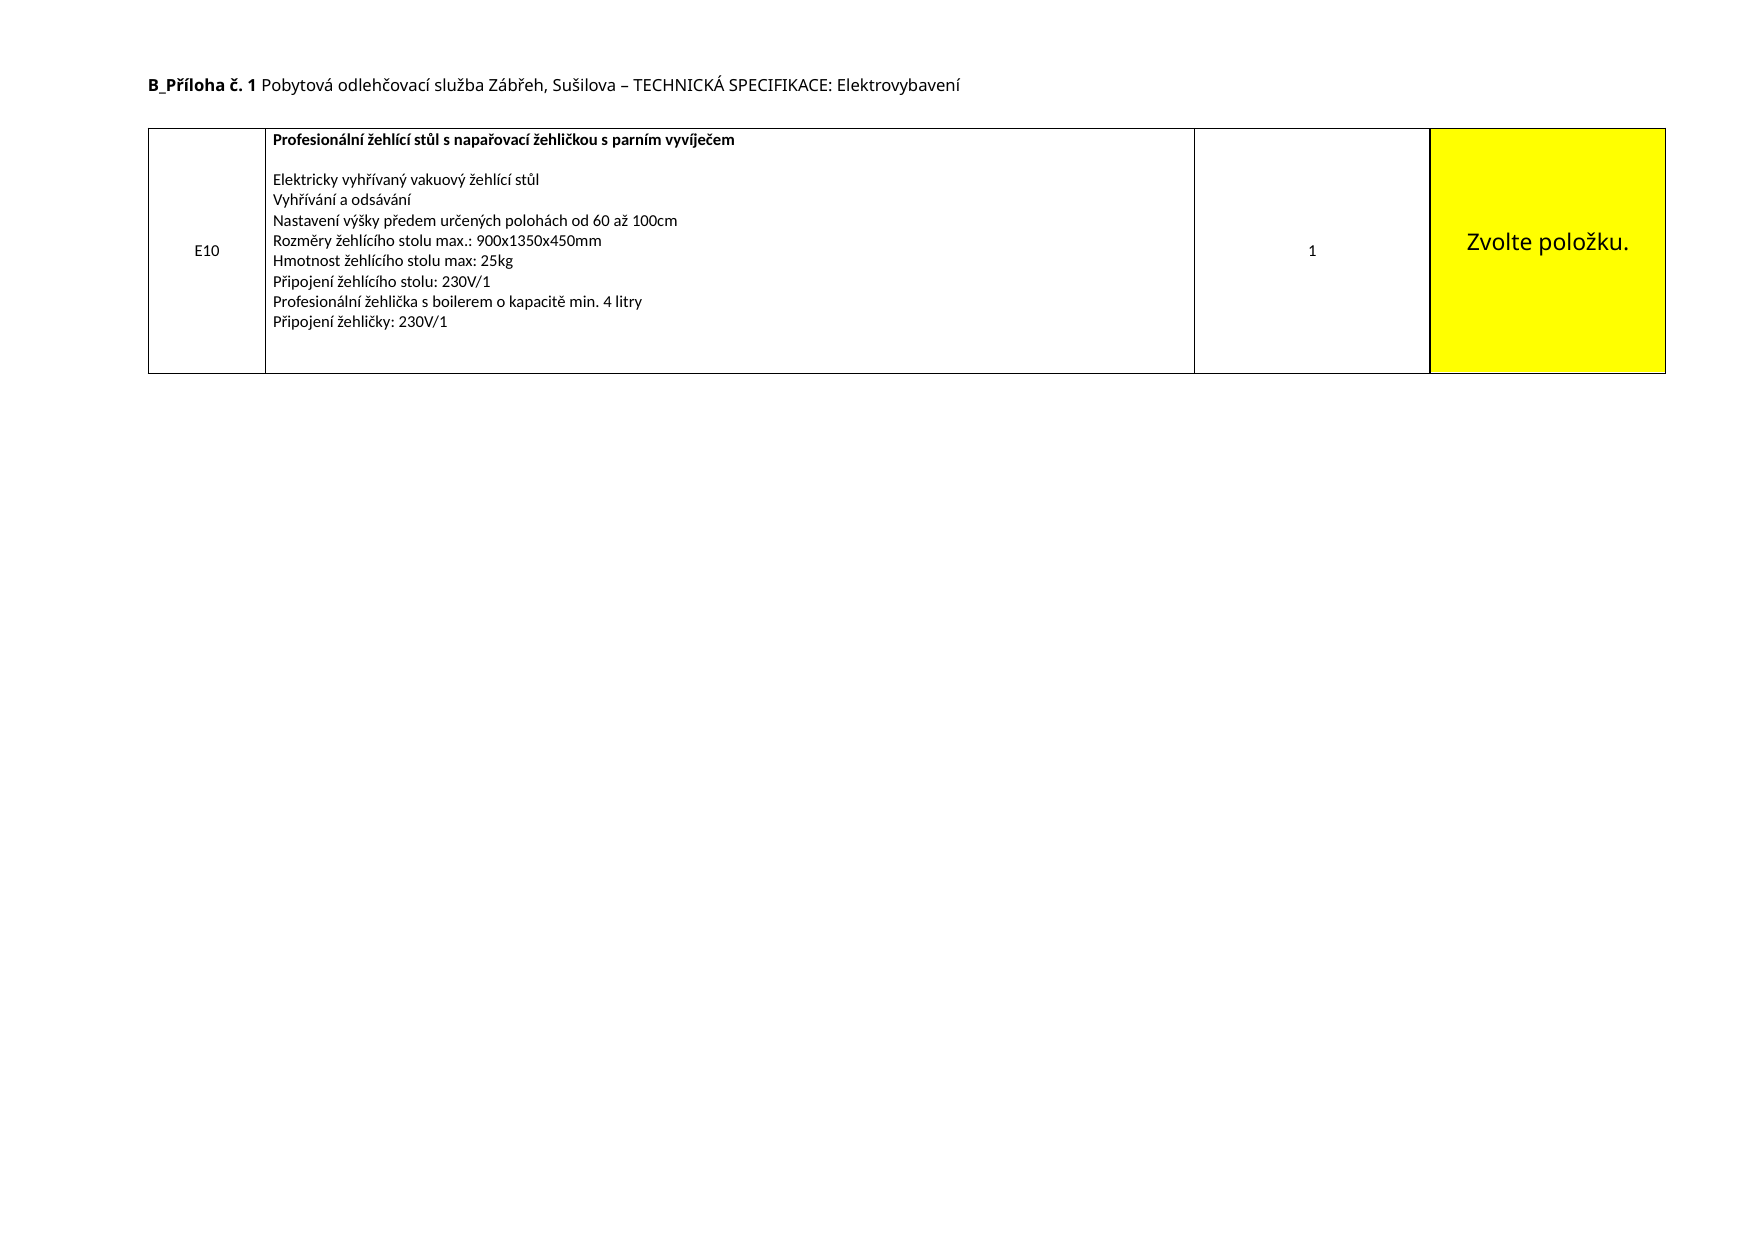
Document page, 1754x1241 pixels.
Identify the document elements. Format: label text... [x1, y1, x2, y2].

table_cell E10 [149, 129, 265, 372]
table_cell Profesionální žehlící stůl s napařovací žehličkou s parním vyvíječem Elektricky vyhřívaný vakuový žehlící stůl Vyhřívání a odsávání Nastavení výšky předem určených polohách od 60 až 100cm Rozměry žehlícího stolu max.: 900x1350x450mm Hmotnost žehlícího stolu max: 25kg Připojení žehlícího stolu: 230V/1 Profesionální žehlička s boilerem o kapacitě min. 4 litry Připojení žehličky: 230V/1 [266, 129, 1194, 372]
table_cell 1 [1195, 129, 1429, 372]
